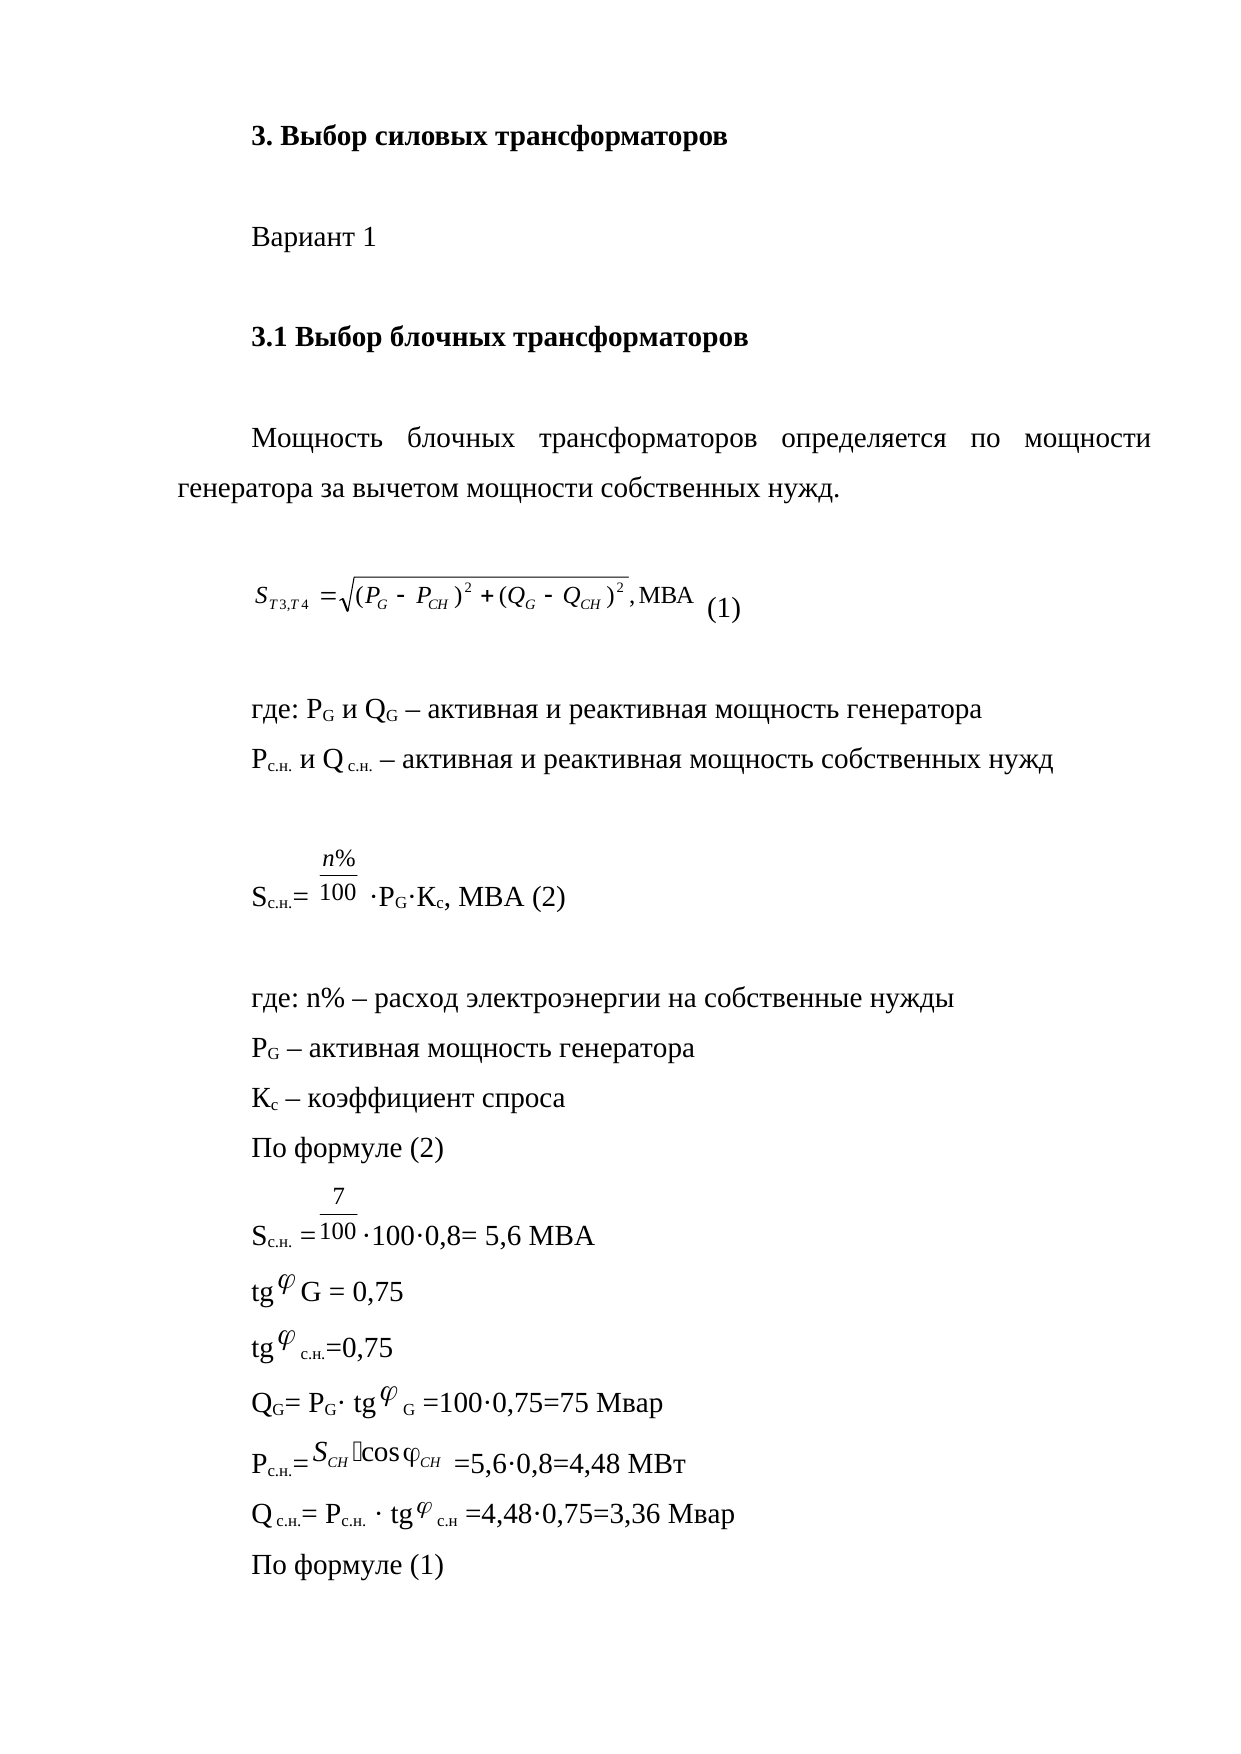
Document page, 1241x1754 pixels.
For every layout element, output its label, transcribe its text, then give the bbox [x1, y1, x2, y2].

text Мощность блочных трансформаторов определяется по мощности генератора за вычетом мощности собственных нужд. [177, 420, 1152, 504]
text Pс.н. и Q с.н. – активная и реактивная мощность собственных нужд [177, 742, 1152, 775]
text Вариант 1 [177, 219, 1152, 252]
text PG – активная мощность генератора [177, 1030, 1152, 1063]
text Q с.н.= Pс.н. · tgс.н =4,48·0,75=3,36 Мвар [177, 1497, 1152, 1530]
text QG= PG· tgG =100·0,75=75 Мвар [177, 1380, 1152, 1419]
text (1) [177, 571, 1152, 624]
text где: n% – расход электроэнергии на собственные нужды [177, 980, 1152, 1013]
text Pс.н.= =5,6·0,8=4,48 МВт [177, 1436, 1152, 1480]
text tgс.н.=0,75 [177, 1324, 1152, 1363]
text Кс – коэффициент спроса [177, 1080, 1152, 1114]
text По формуле (2) [177, 1131, 1152, 1164]
text Sс.н.= ·PG·Кс, МВА (2) [177, 842, 1152, 913]
text 3.1 Выбор блочных трансформаторов [177, 319, 1152, 353]
text Sс.н. =·100·0,8= 5,6 МВА [177, 1181, 1152, 1251]
text tgG = 0,75 [177, 1268, 1152, 1307]
text По формуле (1) [177, 1547, 1152, 1580]
subtitle 3. Выбор силовых трансформаторов [177, 118, 1152, 152]
text где: PG и QG – активная и реактивная мощность генератора [177, 691, 1152, 725]
